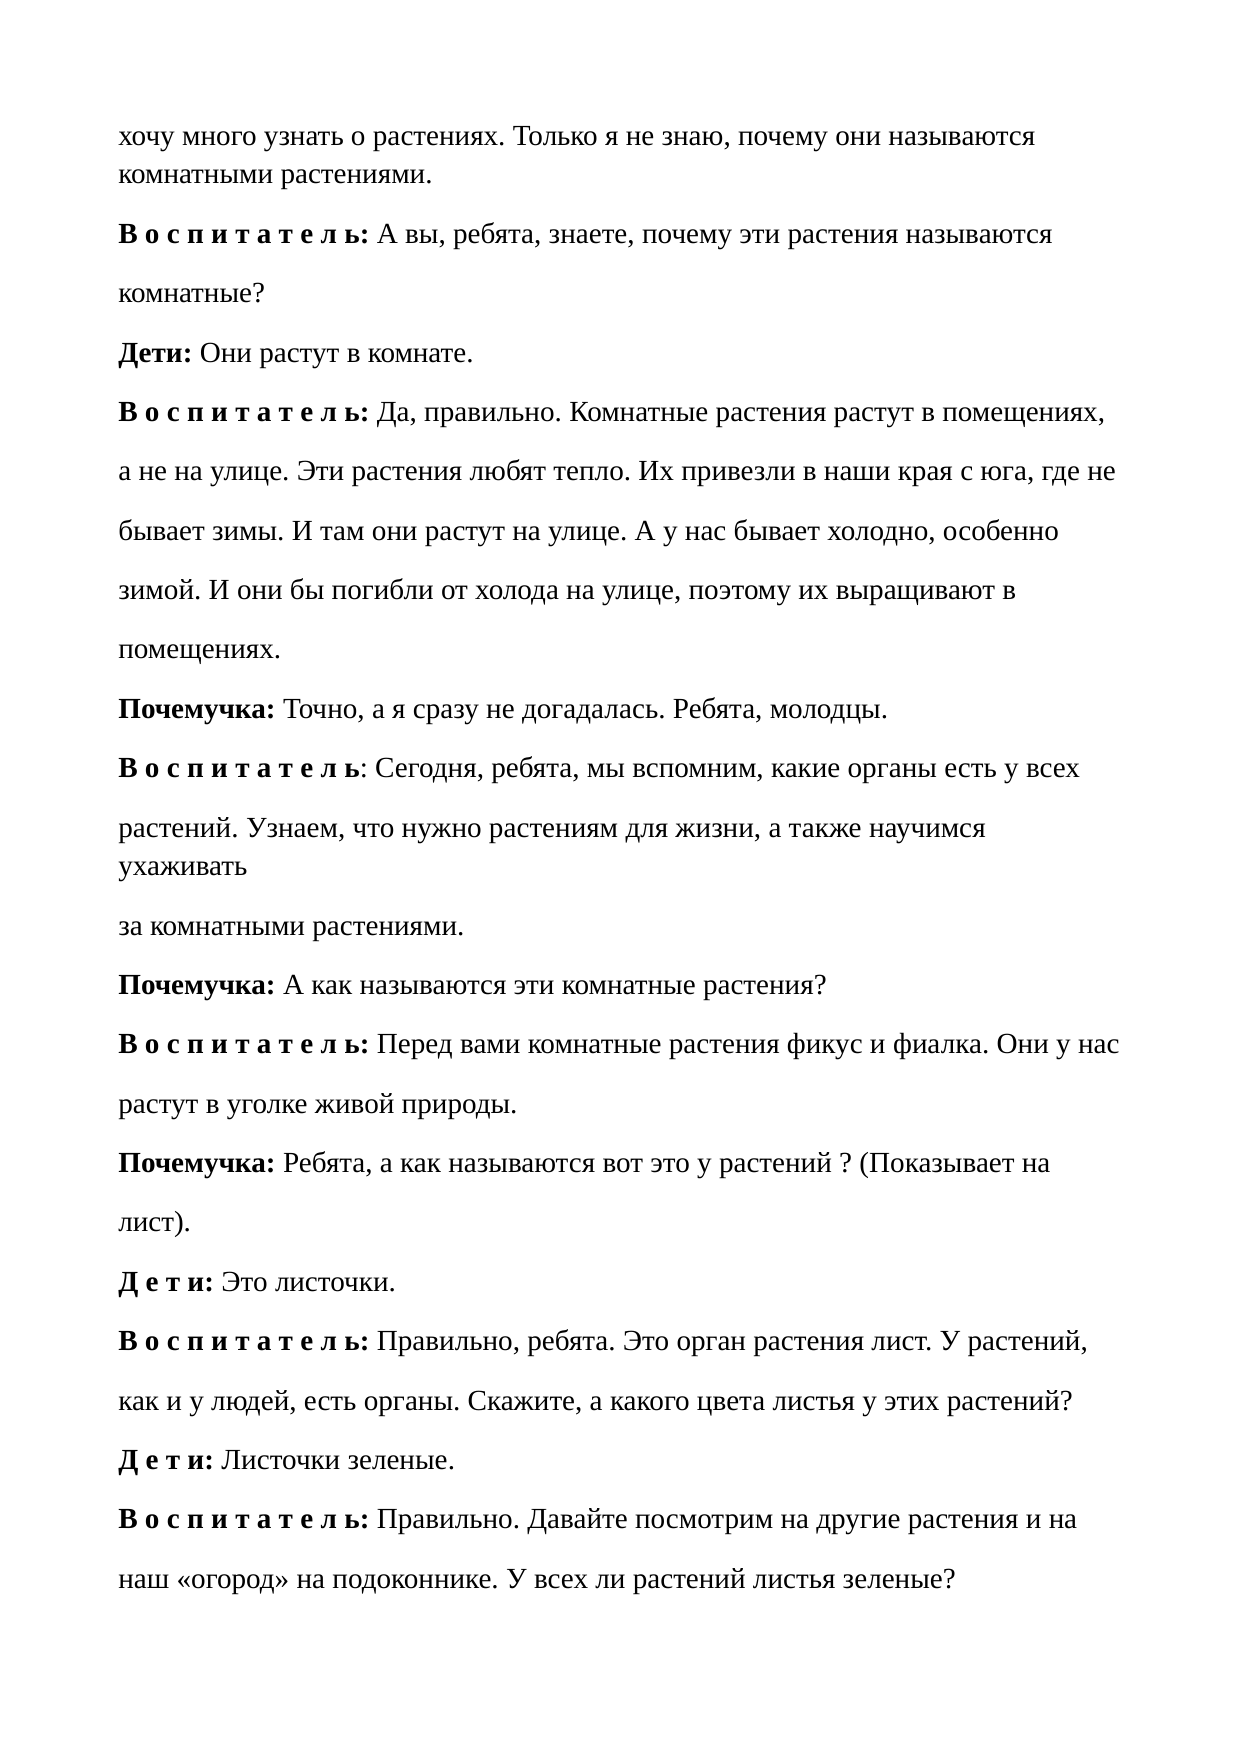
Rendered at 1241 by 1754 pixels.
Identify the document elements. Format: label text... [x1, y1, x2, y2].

text Д е т и: Это листочки. [118, 1264, 1122, 1297]
text растут в уголке живой природы. [118, 1086, 1122, 1119]
text растений. Узнаем, что нужно растениям для жизни, а также научимся ухаживать [118, 810, 1122, 882]
text помещениях. [118, 632, 1122, 665]
text В о с п и т а т е л ь: А вы, ребята, знаете, почему эти растения называются [118, 216, 1122, 249]
text Дети: Они растут в комнате. [118, 335, 1122, 368]
text как и у людей, есть органы. Скажите, а какого цвета листья у этих растений? [118, 1383, 1122, 1416]
text Почемучка: Точно, а я сразу не догадалась. Ребята, молодцы. [118, 691, 1122, 724]
text Почемучка: А как называются эти комнатные растения? [118, 967, 1122, 1001]
text Д е т и: Листочки зеленые. [118, 1442, 1122, 1476]
text В о с п и т а т е л ь: Сегодня, ребята, мы вспомним, какие органы есть у всех [118, 750, 1122, 784]
text В о с п и т а т е л ь: Перед вами комнатные растения фикус и фиалка. Они у нас [118, 1026, 1122, 1060]
text а не на улице. Эти растения любят тепло. Их привезли в наши края с юга, где не [118, 453, 1122, 487]
text зимой. И они бы погибли от холода на улице, поэтому их выращивают в [118, 572, 1122, 606]
text комнатные? [118, 275, 1122, 309]
text наш «огород» на подоконнике. У всех ли растений листья зеленые? [118, 1561, 1122, 1594]
text за комнатными растениями. [118, 908, 1122, 941]
text В о с п и т а т е л ь: Да, правильно. Комнатные растения растут в помещениях, [118, 394, 1122, 428]
text Почемучка: Ребята, а как называются вот это у растений ? (Показывает на [118, 1145, 1122, 1179]
text хочу много узнать о растениях. Только я не знаю, почему они называются комнатными растениями. [118, 118, 1122, 190]
text В о с п и т а т е л ь: Правильно, ребята. Это орган растения лист. У растений, [118, 1323, 1122, 1357]
text бывает зимы. И там они растут на улице. А у нас бывает холодно, особенно [118, 513, 1122, 546]
text лист). [118, 1204, 1122, 1238]
text В о с п и т а т е л ь: Правильно. Давайте посмотрим на другие растения и на [118, 1501, 1122, 1535]
